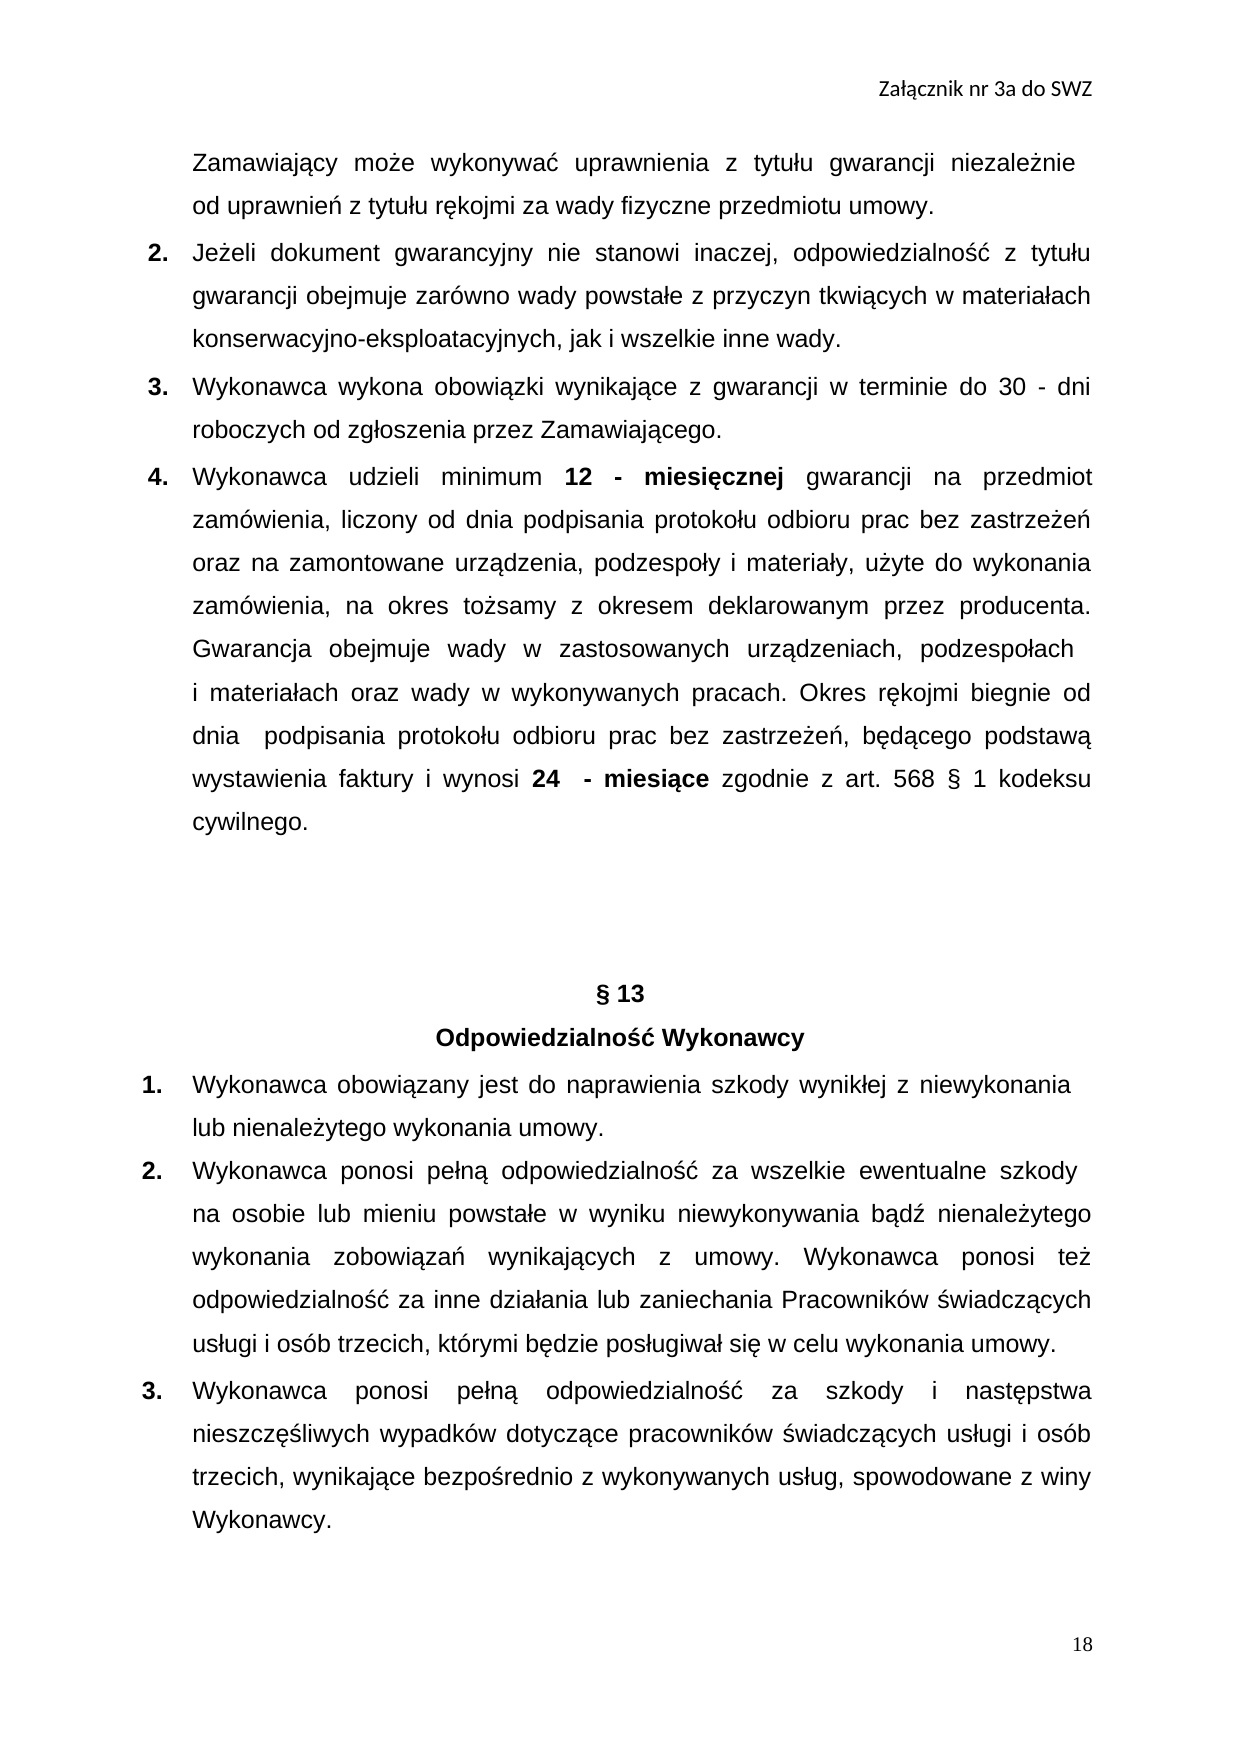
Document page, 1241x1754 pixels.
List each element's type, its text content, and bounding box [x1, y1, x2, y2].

list Jeżeli dokument gwarancyjny nie stanowi inaczej, odpowiedzialność z tytułu gwarancji obejmuje zarówno wady powstałe z przyczyn tkwiących w materiałach konserwacyjno-eksploatacyjnych, jak i wszelkie inne wady. [148, 238, 1093, 353]
list Wykonawca ponosi pełną odpowiedzialność za wszelkie ewentualne szkody na osobie lub mieniu powstałe w wyniku niewykonywania bądź nienależytego wykonania zobowiązań wynikających z umowy. Wykonawca ponosi też odpowiedzialność za inne działania lub zaniechania Pracowników świadczących usługi i osób trzecich, którymi będzie posługiwał się w celu wykonania umowy. [162, 1156, 1093, 1357]
text Odpowiedzialność Wykonawcy [148, 1023, 1093, 1051]
list Wykonawca obowiązany jest do naprawienia szkody wynikłej z niewykonania lub nienależytego wykonania umowy. [162, 1070, 1093, 1142]
text § 13 [148, 979, 1093, 1008]
list Wykonawca udzieli minimum 12 - miesięcznej gwarancji na przedmiot zamówienia, liczony od dnia podpisania protokołu odbioru prac bez zastrzeżeń oraz na zamontowane urządzenia, podzespoły i materiały, użyte do wykonania zamówienia, na okres tożsamy z okresem deklarowanym przez producenta. Gwarancja obejmuje wady w zastosowanych urządzeniach, podzespołach i materiałach oraz wady w wykonywanych pracach. Okres rękojmi biegnie od dnia podpisania protokołu odbioru prac bez zastrzeżeń, będącego podstawą wystawienia faktury i wynosi 24 - miesiące zgodnie z art. 568 § 1 kodeksu cywilnego. [148, 462, 1093, 836]
list Wykonawca wykona obowiązki wynikające z gwarancji w terminie do 30 - dni roboczych od zgłoszenia przez Zamawiającego. [148, 372, 1093, 443]
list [148, 148, 1093, 219]
list Wykonawca ponosi pełną odpowiedzialność za szkody i następstwa nieszczęśliwych wypadków dotyczące pracowników świadczących usługi i osób trzecich, wynikające bezpośrednio z wykonywanych usług, spowodowane z winy Wykonawcy. [162, 1376, 1093, 1534]
